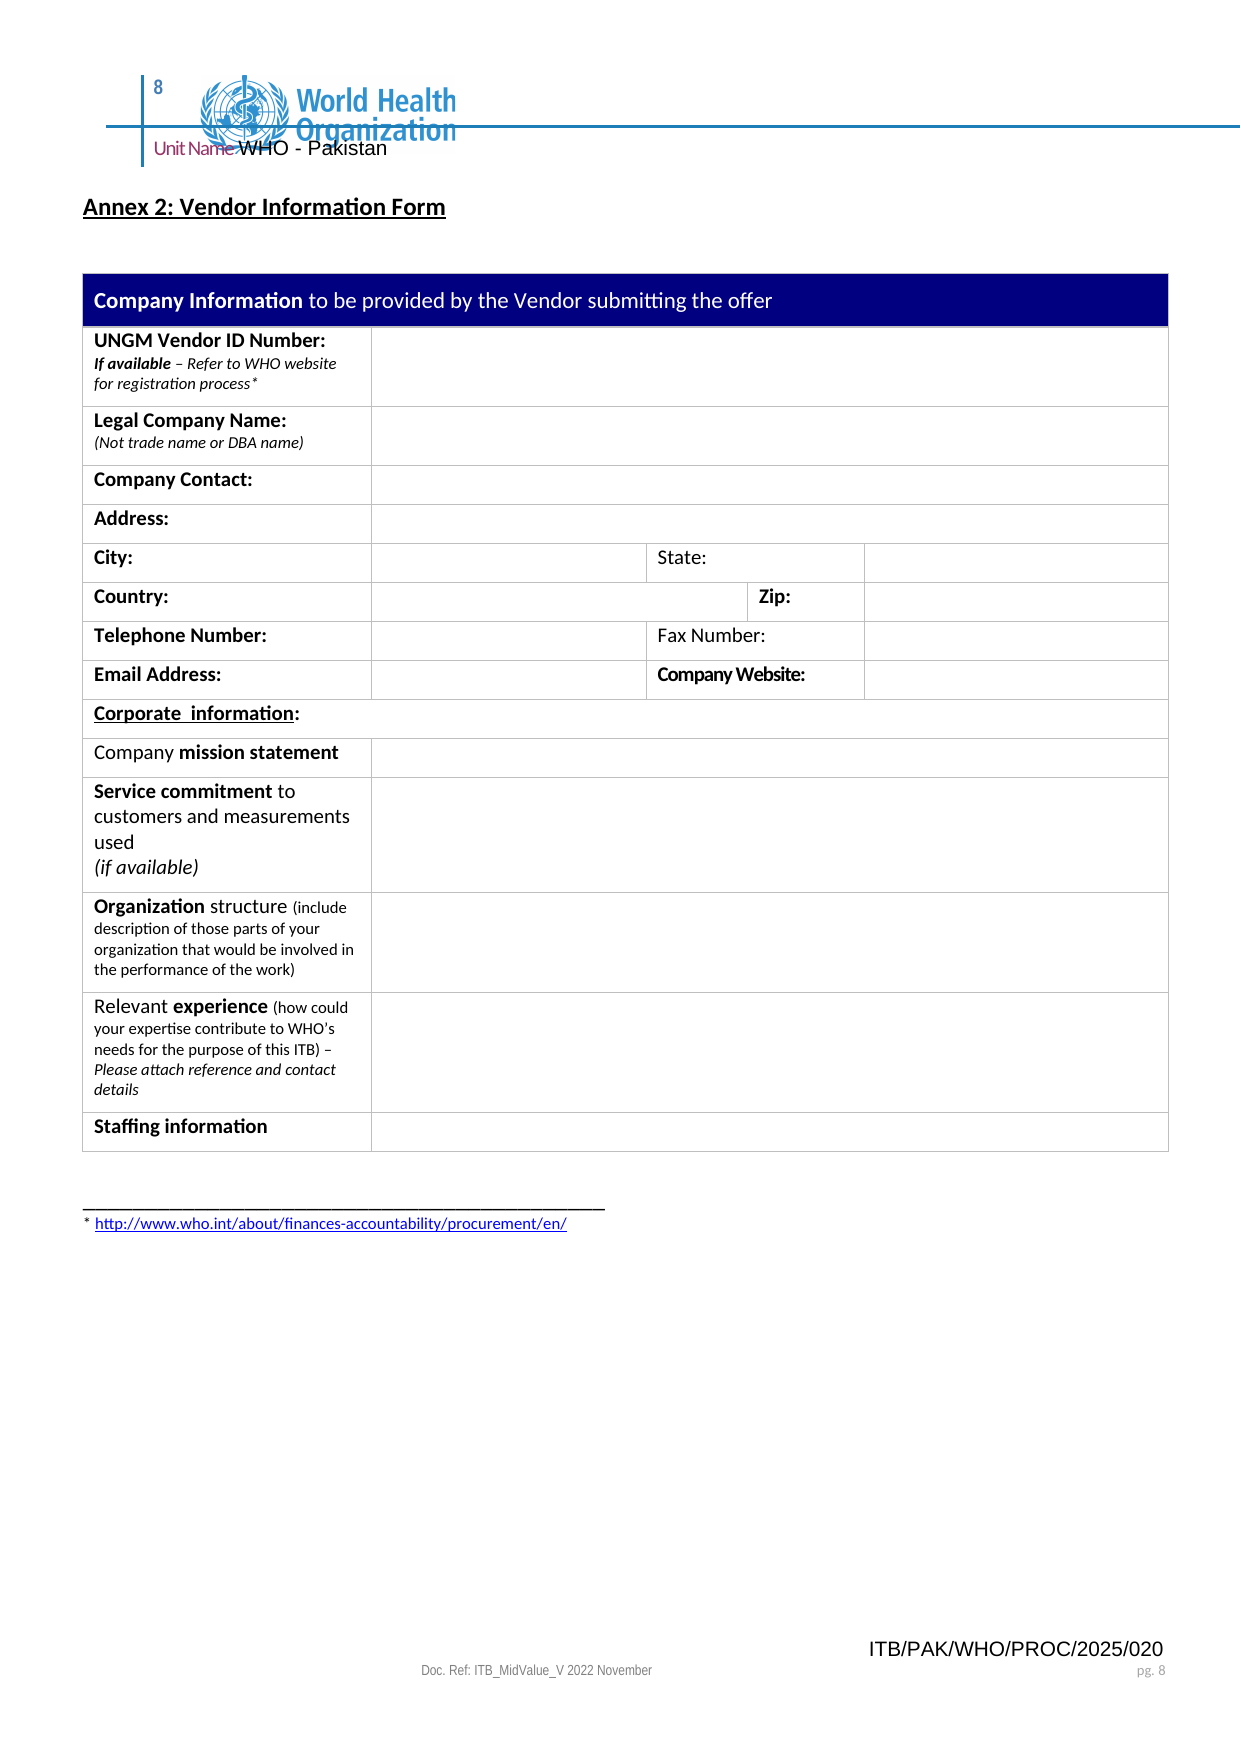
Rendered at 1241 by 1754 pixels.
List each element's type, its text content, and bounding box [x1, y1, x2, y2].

picture [311, 142, 318, 148]
table_cell [865, 583, 1168, 621]
table_cell Fax Number: [647, 622, 864, 660]
table_cell Corporate information: [83, 700, 1168, 738]
table_cell [372, 1113, 1168, 1151]
table_cell [372, 739, 1168, 777]
table_cell Telephone Number: [83, 622, 371, 660]
table_header Company Information to be provided by the Vendor submitting the offer [83, 274, 1168, 326]
table_cell Company Website: [647, 661, 864, 699]
table_cell Country: [83, 583, 371, 621]
table_cell UNGM Vendor ID Number: If available – Refer to WHO website for registration process* [83, 328, 371, 406]
table_cell [865, 544, 1168, 582]
picture [378, 145, 383, 154]
table_cell [372, 407, 1168, 465]
text __________________________________________ [83, 1183, 1169, 1213]
table_cell Relevant experience (how could your expertise contribute to WHO’s needs for the purpose of this ITB) – Please attach reference and contact details [83, 993, 371, 1112]
picture [217, 146, 222, 154]
table_cell [372, 466, 1168, 504]
picture [200, 75, 456, 125]
table_cell [372, 622, 646, 660]
table_cell Company Contact: [83, 466, 371, 504]
table_cell [372, 583, 747, 621]
text * http://www.who.int/about/finances-accountability/procurement/en/ [83, 1213, 1169, 1234]
table_cell Address: [83, 505, 371, 543]
table_cell [372, 328, 1168, 406]
picture [261, 148, 268, 154]
table_cell [372, 661, 646, 699]
table_cell City: [83, 544, 371, 582]
table_cell Company mission statement [83, 739, 371, 777]
table_cell [865, 622, 1168, 660]
table_cell State: [647, 544, 864, 582]
table_cell [372, 778, 1168, 892]
table_cell [372, 505, 1168, 543]
picture [245, 144, 251, 154]
table_cell [372, 993, 1168, 1112]
picture [200, 128, 456, 154]
text Annex 2: Vendor Information Form [83, 191, 1169, 222]
table_cell [865, 661, 1168, 699]
table_cell Staffing information [83, 1113, 371, 1151]
table_cell [372, 893, 1168, 992]
table_cell Service commitment to customers and measurements used (if available) [83, 778, 371, 892]
table_cell Email Address: [83, 661, 371, 699]
table_cell Organization structure (include description of those parts of your organization that would be involved in the performance of the work) [83, 893, 371, 992]
table_cell Legal Company Name: (Not trade name or DBA name) [83, 407, 371, 465]
table_cell [372, 544, 646, 582]
picture [275, 142, 285, 154]
table_cell Zip: [748, 583, 864, 621]
